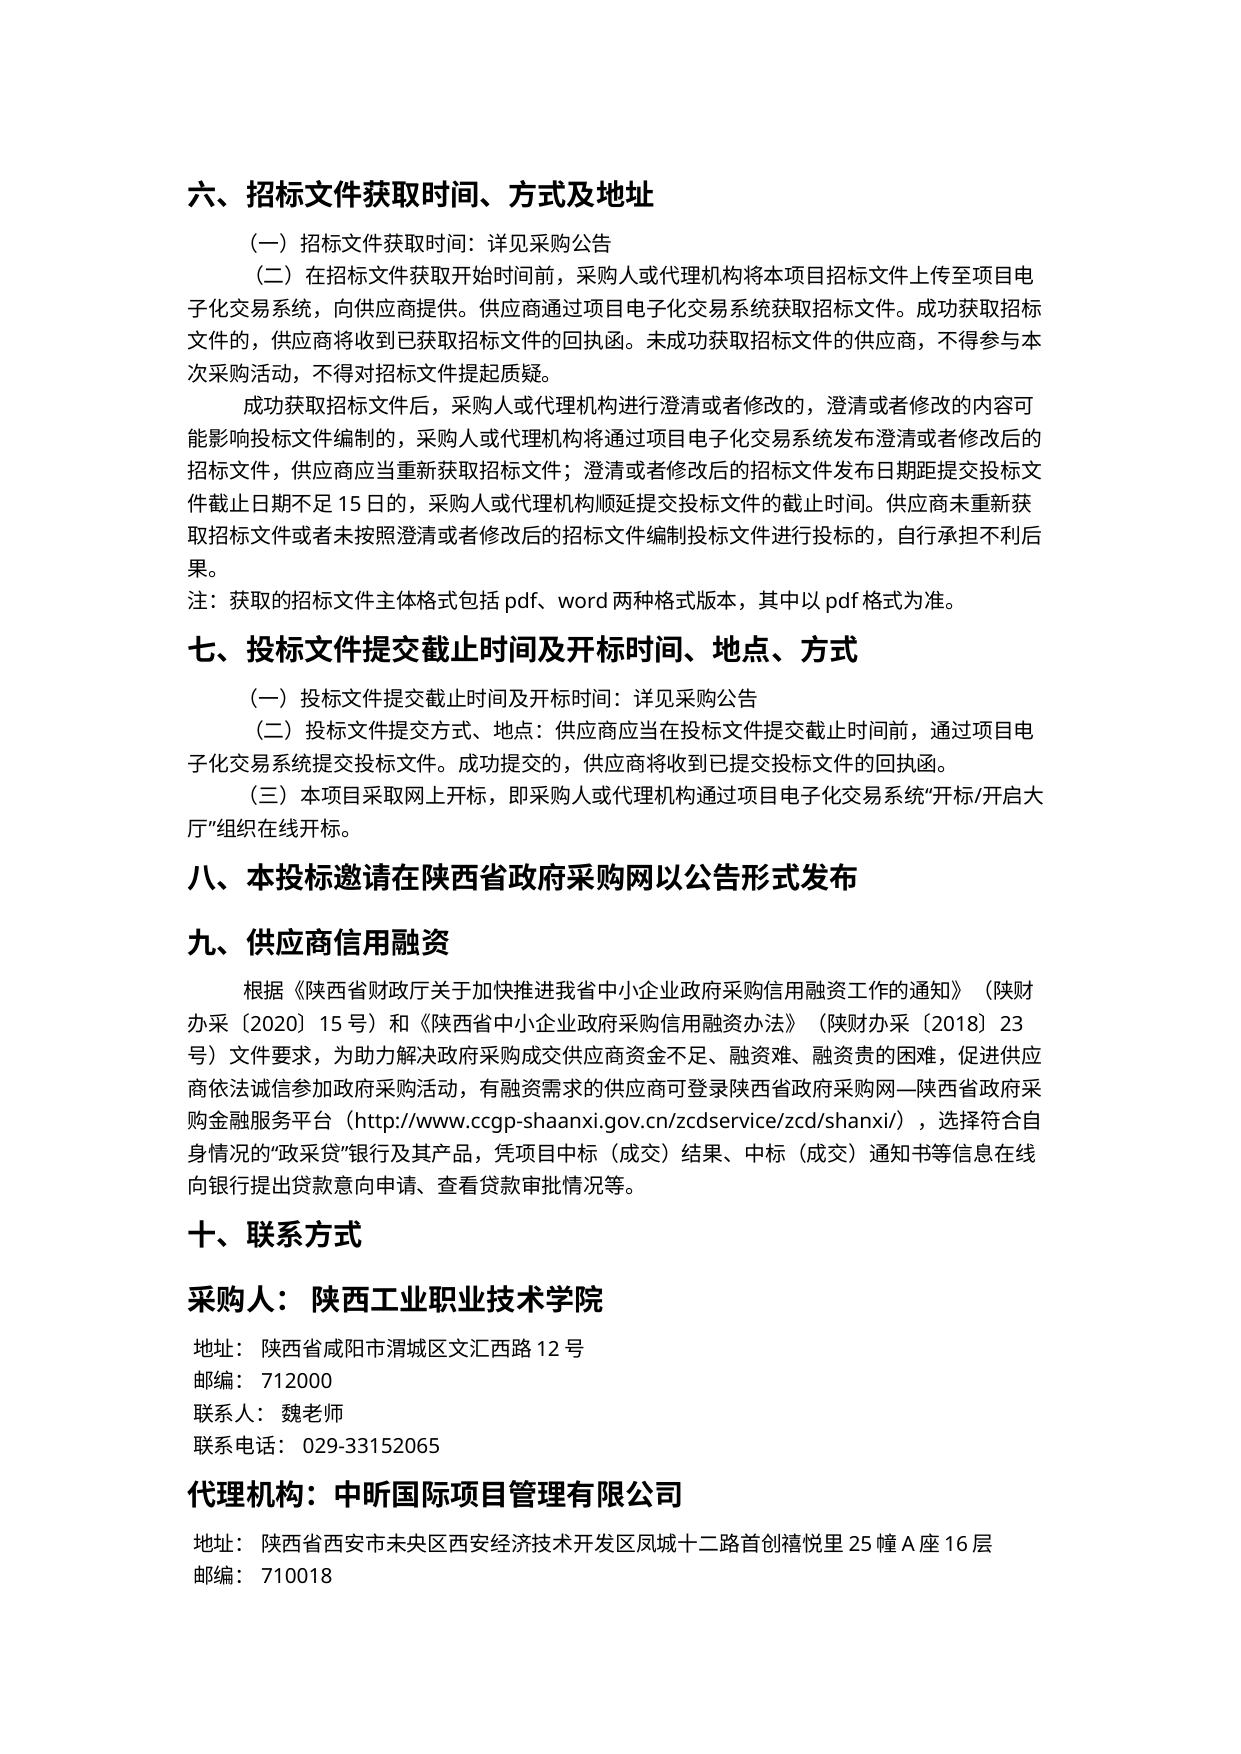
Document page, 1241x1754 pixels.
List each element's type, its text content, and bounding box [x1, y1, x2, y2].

text 八、本投标邀请在陕西省政府采购网以公告形式发布 [187, 844, 1053, 909]
text 代理机构：中昕国际项目管理有限公司 [187, 1462, 1053, 1527]
text 注：获取的招标文件主体格式包括pdf、word两种格式版本，其中以pdf格式为准。 [187, 584, 1053, 617]
text （一）招标文件获取时间：详见采购公告 [187, 227, 1053, 259]
text 七、投标文件提交截止时间及开标时间、地点、方式 [187, 617, 1053, 682]
text （二）投标文件提交方式、地点：供应商应当在投标文件提交截止时间前，通过项目电子化交易系统提交投标文件。成功提交的，供应商将收到已提交投标文件的回执函。 [187, 714, 1053, 779]
text 邮编： 710018 [187, 1559, 1053, 1592]
text （一）投标文件提交截止时间及开标时间：详见采购公告 [187, 682, 1053, 714]
text 十、联系方式 [187, 1202, 1053, 1267]
text 地址： 陕西省咸阳市渭城区文汇西路12号 [187, 1332, 1053, 1364]
text 地址： 陕西省西安市未央区西安经济技术开发区凤城十二路首创禧悦里25幢A座16层 [187, 1527, 1053, 1559]
text 根据《陕西省财政厅关于加快推进我省中小企业政府采购信用融资工作的通知》（陕财办采〔2020〕15 号）和《陕西省中小企业政府采购信用融资办法》（陕财办采〔2018〕23 号）文件要求，为助力解决政府采购成交供应商资金不足、融资难、融资贵的困难，促进供应商依法诚信参加政府采购活动，有融资需求的供应商可登录陕西省政府采购网—陕西省政府采购金融服务平台（http://www.ccgp-shaanxi.gov.cn/zcdservice/zcd/shanxi/），选择符合自身情况的“政采贷”银行及其产品，凭项目中标（成交）结果、中标（成交）通知书等信息在线向银行提出贷款意向申请、查看贷款审批情况等。 [187, 974, 1053, 1202]
text （三）本项目采取网上开标，即采购人或代理机构通过项目电子化交易系统“开标/开启大厅”组织在线开标。 [187, 779, 1053, 844]
text 六、招标文件获取时间、方式及地址 [187, 162, 1053, 227]
text 联系电话： 029-33152065 [187, 1429, 1053, 1462]
text 成功获取招标文件后，采购人或代理机构进行澄清或者修改的，澄清或者修改的内容可能影响投标文件编制的，采购人或代理机构将通过项目电子化交易系统发布澄清或者修改后的招标文件，供应商应当重新获取招标文件；澄清或者修改后的招标文件发布日期距提交投标文件截止日期不足15日的，采购人或代理机构顺延提交投标文件的截止时间。供应商未重新获取招标文件或者未按照澄清或者修改后的招标文件编制投标文件进行投标的，自行承担不利后果。 [187, 389, 1053, 584]
text （二）在招标文件获取开始时间前，采购人或代理机构将本项目招标文件上传至项目电子化交易系统，向供应商提供。供应商通过项目电子化交易系统获取招标文件。成功获取招标文件的，供应商将收到已获取招标文件的回执函。未成功获取招标文件的供应商，不得参与本次采购活动，不得对招标文件提起质疑。 [187, 259, 1053, 389]
text 九、供应商信用融资 [187, 909, 1053, 974]
text 邮编： 712000 [187, 1364, 1053, 1397]
text 联系人： 魏老师 [187, 1397, 1053, 1429]
text 采购人： 陕西工业职业技术学院 [187, 1267, 1053, 1332]
